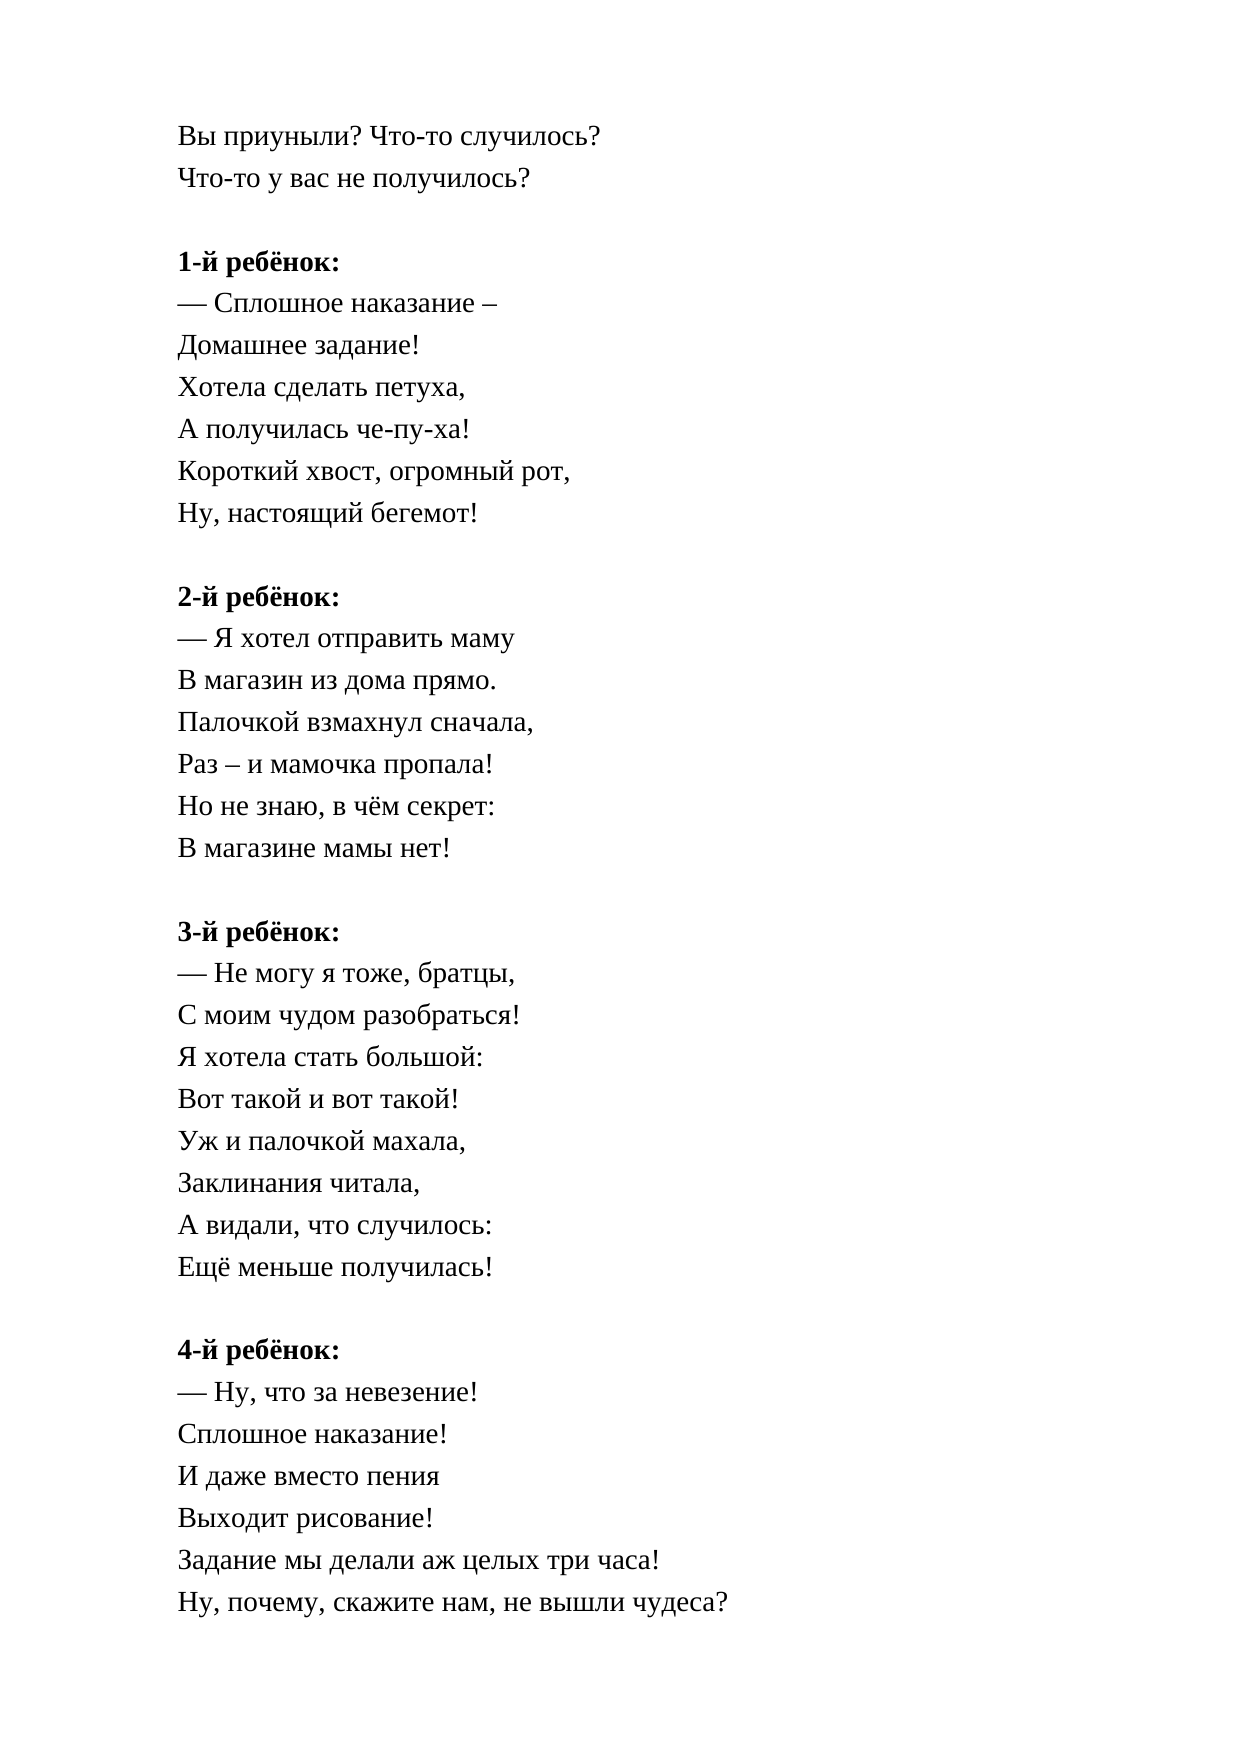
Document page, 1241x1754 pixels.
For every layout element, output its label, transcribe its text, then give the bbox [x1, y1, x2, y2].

text Выходит рисование! [177, 1500, 1152, 1533]
text — Ну, что за невезение! [177, 1374, 1152, 1408]
text — Сплошное наказание – [177, 286, 1152, 319]
text А видали, что случилось: [177, 1207, 1152, 1240]
text Ещё меньше получилась! [177, 1249, 1152, 1282]
text 3-й ребёнок: [177, 914, 1152, 947]
text Задание мы делали аж целых три часа! [177, 1542, 1152, 1575]
text — Не могу я тоже, братцы, [177, 956, 1152, 989]
text Но не знаю, в чём секрет: [177, 788, 1152, 822]
text Я хотела стать большой: [177, 1039, 1152, 1073]
text С моим чудом разобраться! [177, 997, 1152, 1031]
text Вот такой и вот такой! [177, 1081, 1152, 1115]
text 4-й ребёнок: [177, 1332, 1152, 1366]
text Ну, настоящий бегемот! [177, 495, 1152, 528]
text Что-то у вас не получилось? [177, 160, 1152, 193]
text 1-й ребёнок: [177, 244, 1152, 277]
text Короткий хвост, огромный рот, [177, 453, 1152, 487]
text Уж и палочкой махала, [177, 1123, 1152, 1157]
text Вы приуныли? Что-то случилось? [177, 118, 1152, 152]
text Хотела сделать петуха, [177, 369, 1152, 403]
text Раз – и мамочка пропала! [177, 746, 1152, 780]
text Палочкой взмахнул сначала, [177, 704, 1152, 738]
text 2-й ребёнок: [177, 579, 1152, 612]
text В магазин из дома прямо. [177, 662, 1152, 696]
text А получилась че-пу-ха! [177, 411, 1152, 445]
text Домашнее задание! [177, 327, 1152, 361]
text В магазине мамы нет! [177, 830, 1152, 863]
text Заклинания читала, [177, 1165, 1152, 1198]
text Сплошное наказание! [177, 1416, 1152, 1450]
text И даже вместо пения [177, 1458, 1152, 1492]
text Ну, почему, скажите нам, не вышли чудеса? [177, 1584, 1152, 1617]
text — Я хотел отправить маму [177, 621, 1152, 654]
